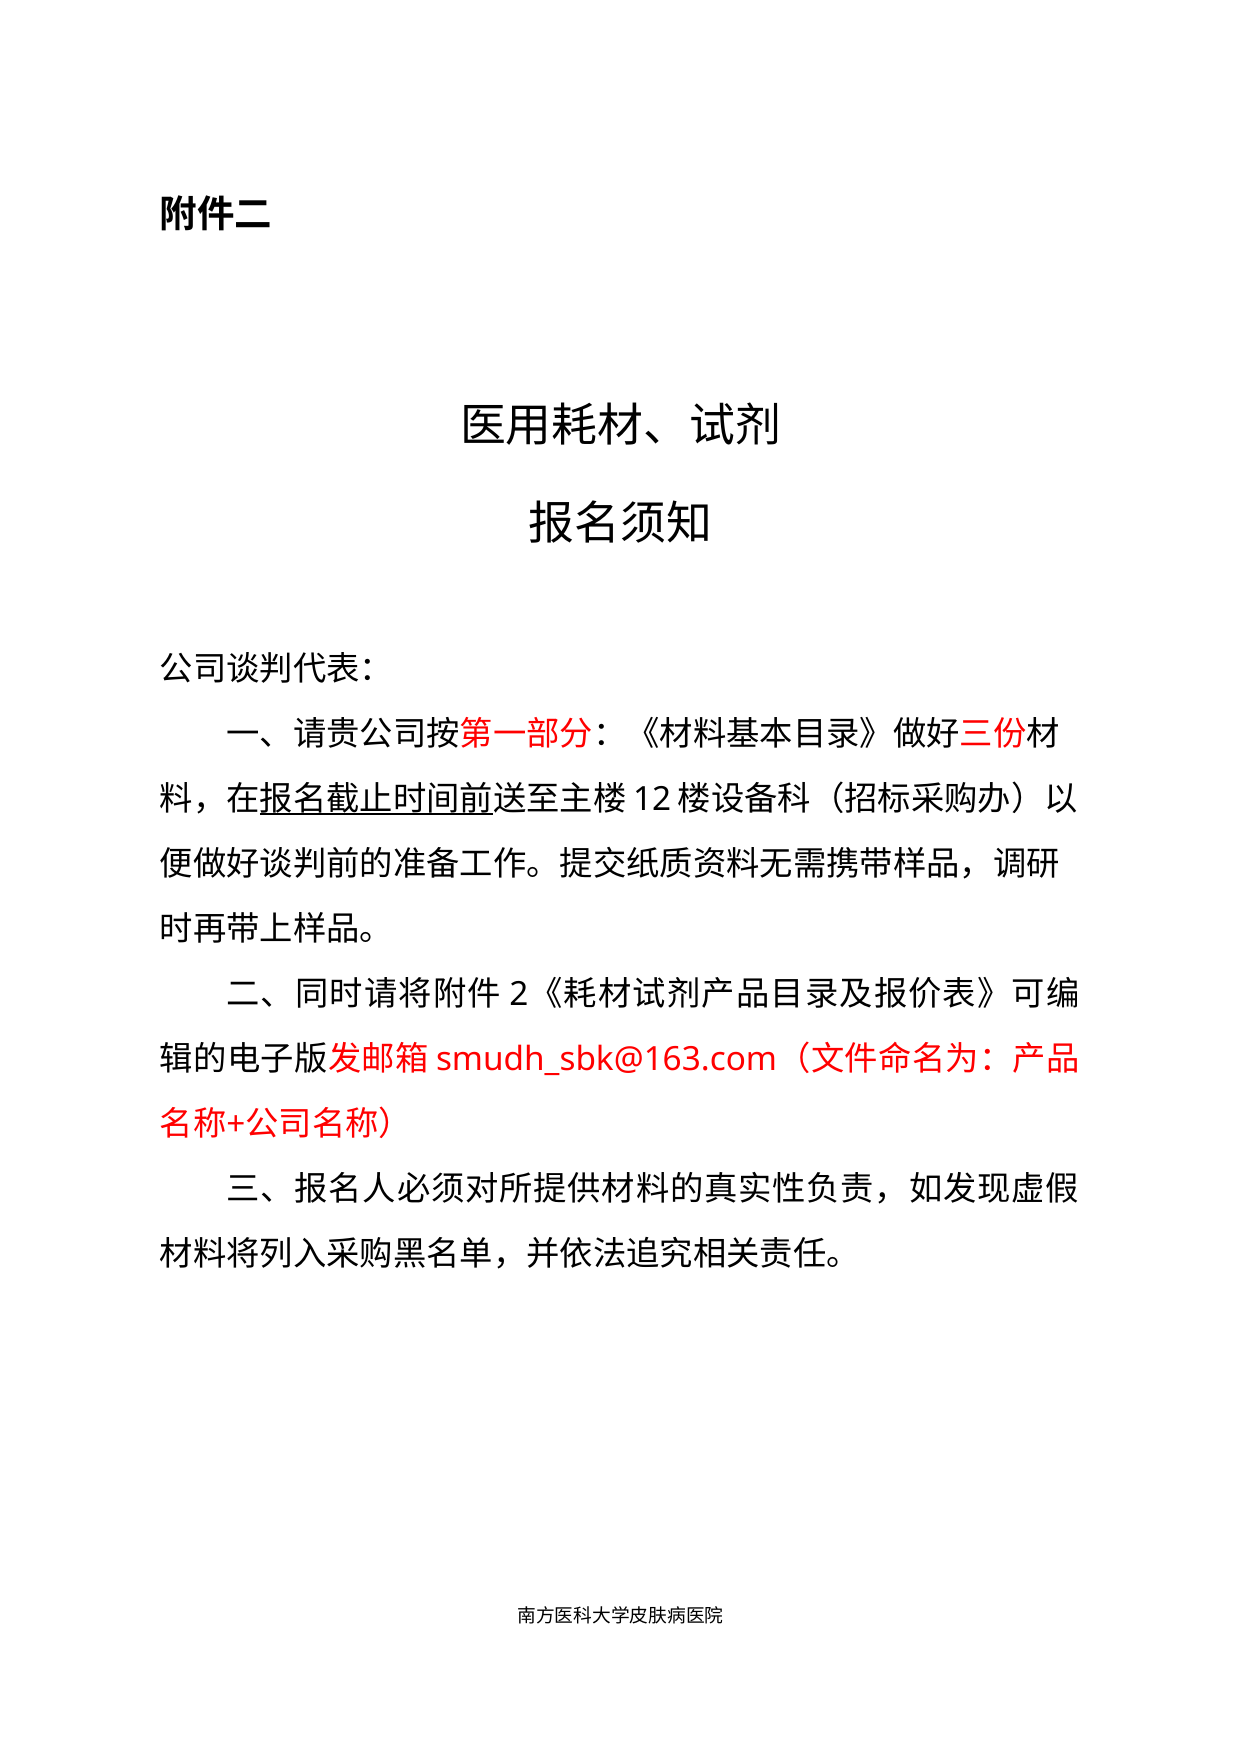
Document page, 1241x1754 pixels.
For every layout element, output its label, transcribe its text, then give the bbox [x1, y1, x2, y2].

text 医用耗材、试剂 [159, 373, 1081, 471]
text 一、请贵公司按第一部分：《材料基本目录》做好三份材料，在报名截止时间前送至主楼12楼设备科（招标采购办）以便做好谈判前的准备工作。提交纸质资料无需携带样品，调研时再带上样品。 [159, 698, 1081, 958]
text 公司谈判代表： [159, 633, 1081, 698]
text 三、报名人必须对所提供材料的真实性负责，如发现虚假材料将列入采购黑名单，并依法追究相关责任。 [159, 1153, 1081, 1283]
text 二、同时请将附件2《耗材试剂产品目录及报价表》可编辑的电子版发邮箱smudh_sbk@163.com（文件命名为：产品名称+公司名称） [159, 958, 1081, 1153]
text 附件二 [159, 178, 1081, 243]
text 报名须知 [159, 471, 1081, 568]
